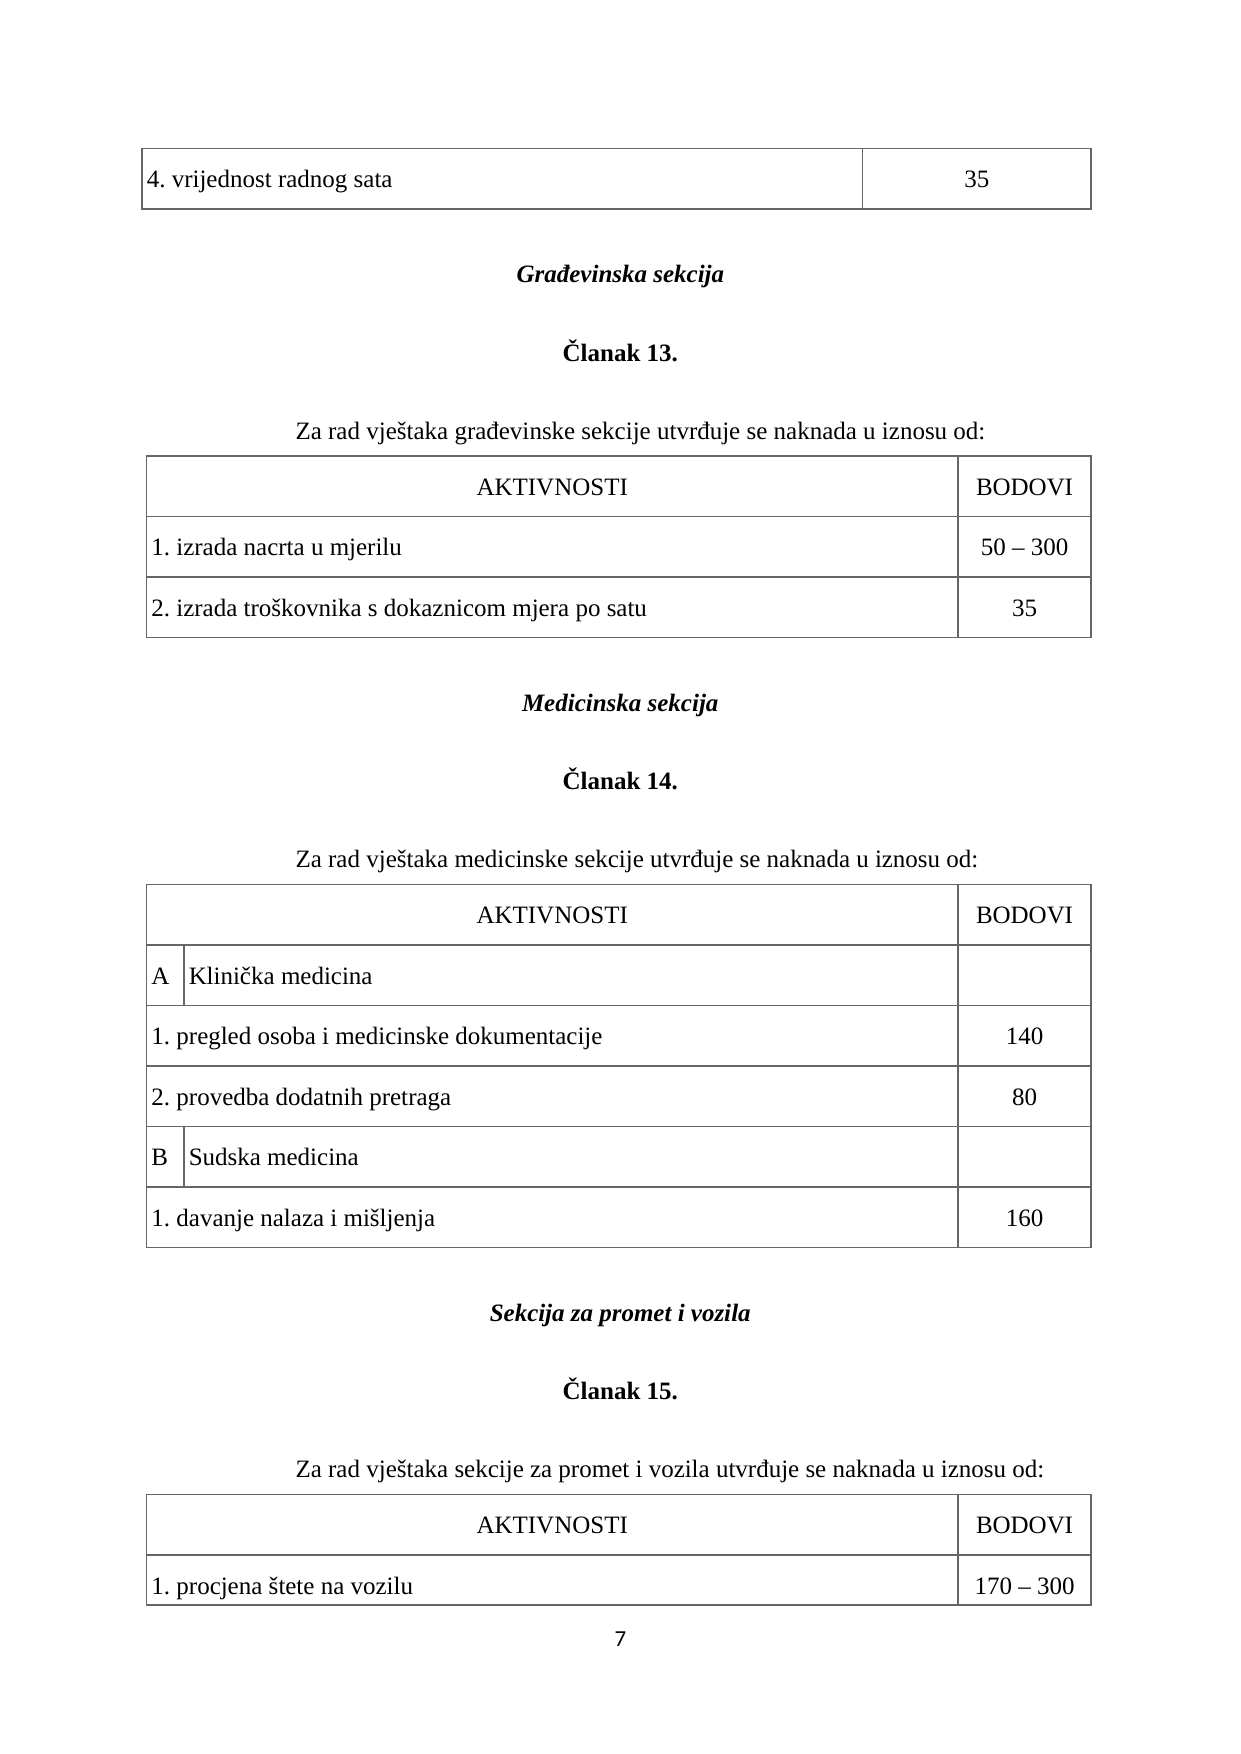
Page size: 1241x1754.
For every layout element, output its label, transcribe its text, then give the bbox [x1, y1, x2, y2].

text Za rad vještaka sekcije za promet i vozila utvrđuje se naknada u iznosu od: [148, 1454, 1093, 1483]
table_header AKTIVNOSTI [147, 457, 957, 516]
table_cell 1. pregled osoba i medicinske dokumentacije [147, 1006, 957, 1065]
table_header BODOVI [959, 1495, 1090, 1554]
table_header AKTIVNOSTI [147, 885, 957, 944]
table_cell Sudska medicina [185, 1127, 957, 1186]
table_cell 170 – 300 [959, 1556, 1090, 1604]
text Članak 14. [148, 766, 1093, 795]
text Sekcija za promet i vozila [148, 1298, 1093, 1327]
table_header AKTIVNOSTI [147, 1495, 957, 1554]
text Za rad vještaka medicinske sekcije utvrđuje se naknada u iznosu od: [148, 844, 1093, 873]
text Medicinska sekcija [148, 688, 1093, 717]
text Građevinska sekcija [148, 259, 1093, 288]
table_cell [147, 1556, 957, 1604]
table_cell 2. izrada troškovnika s dokaznicom mjera po satu [147, 578, 957, 637]
table_cell 140 [959, 1006, 1090, 1065]
table_cell [959, 946, 1090, 1005]
table_cell 1. izrada nacrta u mjerilu [147, 517, 957, 576]
text Za rad vještaka građevinske sekcije utvrđuje se naknada u iznosu od: [148, 416, 1093, 445]
text Članak 13. [148, 338, 1093, 366]
table_cell B [147, 1127, 183, 1186]
table_cell A [147, 946, 183, 1005]
table_cell 35 [863, 149, 1090, 208]
table_cell 2. provedba dodatnih pretraga [147, 1067, 957, 1126]
table_cell 35 [959, 578, 1090, 637]
table_cell 4. vrijednost radnog sata [143, 149, 862, 208]
table_cell 50 – 300 [959, 517, 1090, 576]
table_cell 1. davanje nalaza i mišljenja [147, 1188, 957, 1247]
table_cell Klinička medicina [185, 946, 957, 1005]
table_cell 80 [959, 1067, 1090, 1126]
table_header BODOVI [959, 457, 1090, 516]
table_cell [959, 1127, 1090, 1186]
table_header BODOVI [959, 885, 1090, 944]
table_cell 160 [959, 1188, 1090, 1247]
text Članak 15. [148, 1376, 1093, 1405]
